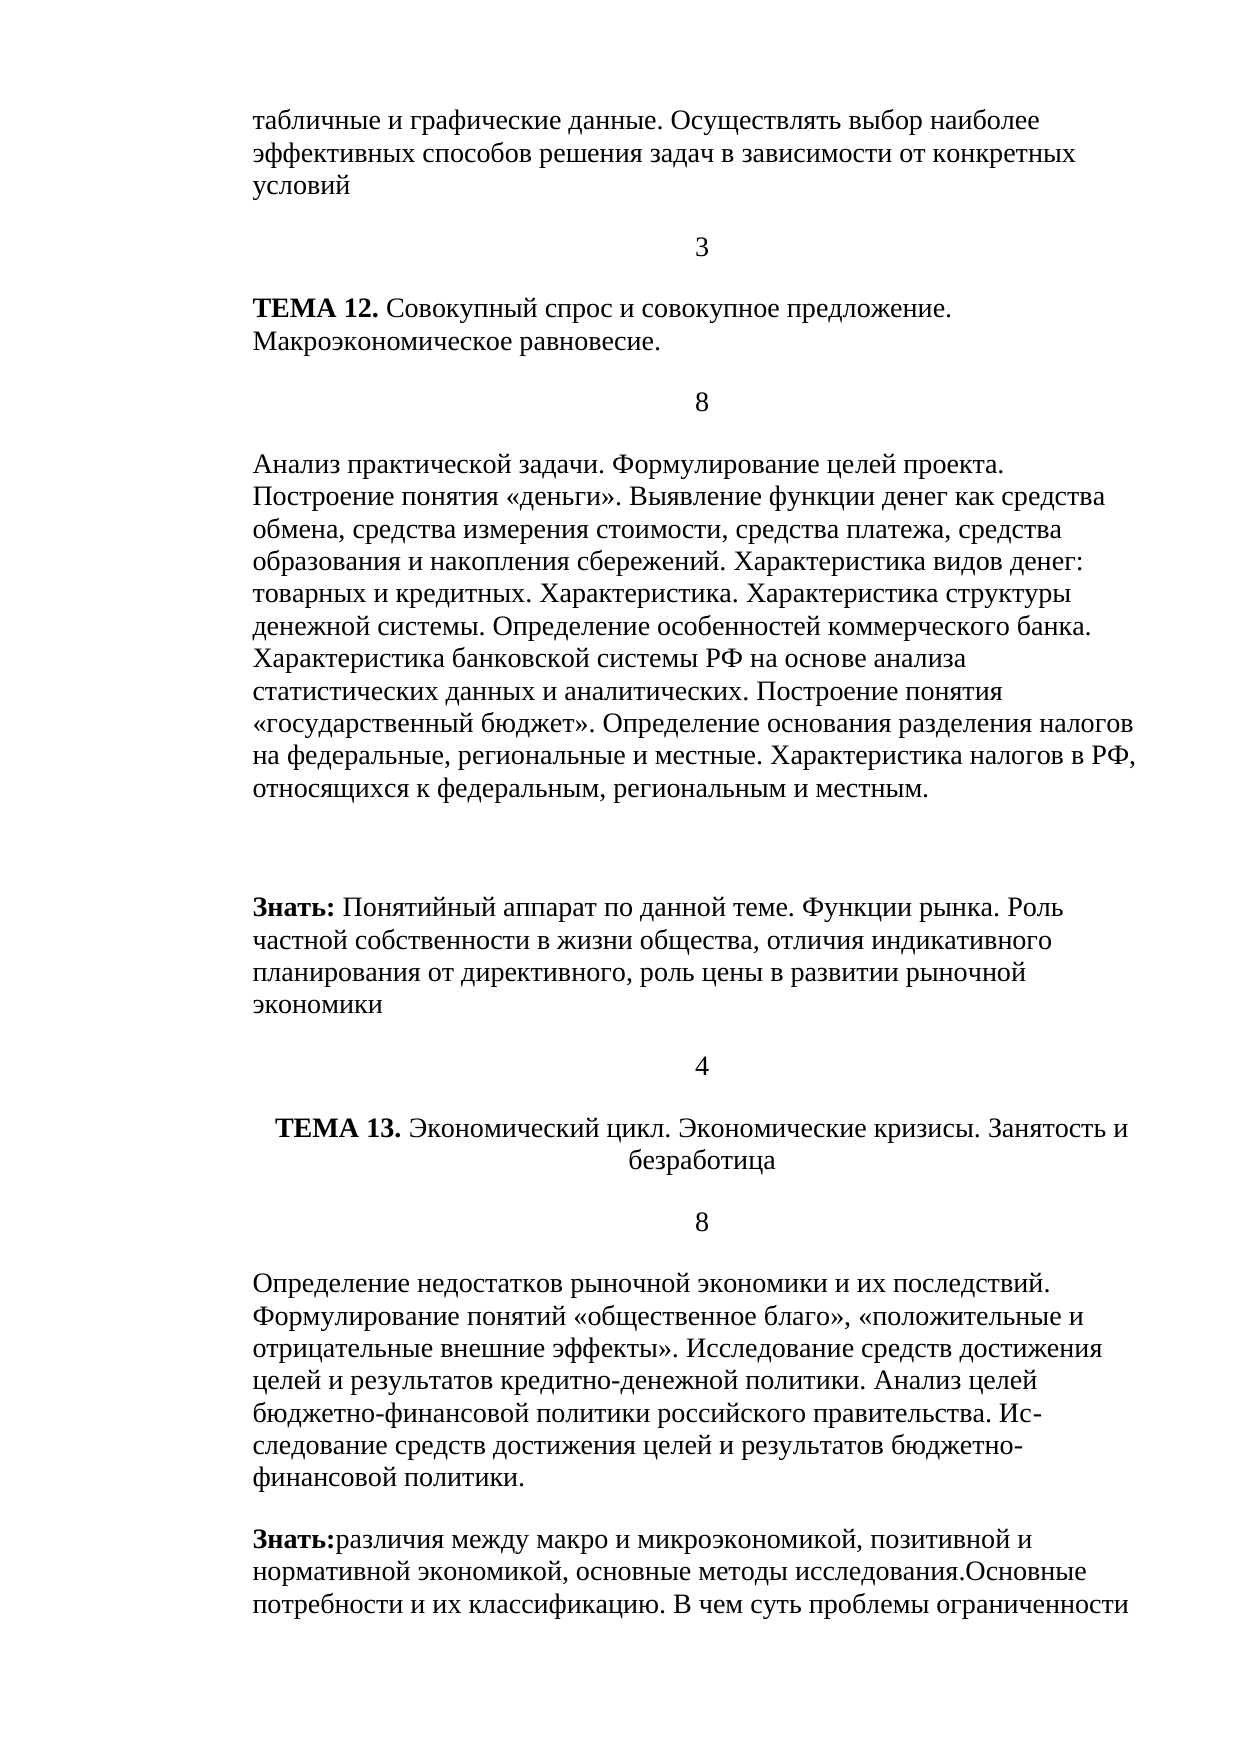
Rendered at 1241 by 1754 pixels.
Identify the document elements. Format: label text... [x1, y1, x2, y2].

text 8 [252, 1204, 1152, 1237]
text 4 [252, 1049, 1152, 1081]
text 8 [252, 385, 1152, 418]
text Определение недостатков рыночной экономики и их последствий. Формулирование понятий «общественное благо», «положительные и отрицательные внешние эффекты». Исследование средств достижения целей и результатов кредитно-денежной политики. Анализ целей бюджетно-финансовой политики российского правительства. Исследование средств достижения целей и результатов бюджетно- финансовой политики. [252, 1266, 1152, 1493]
text Анализ практической задачи. Формулирование целей проекта. Построение понятия «деньги». Выявление функции денег как средства обмена, средства измерения стоимости, средства платежа, средства образования и накопления сбережений. Характеристика видов денег: товарных и кредитных. Характеристика. Характеристика структуры денежной системы. Определение особенностей коммерческого банка. Характеристика банковской системы РФ на основе анализа статистических данных и аналитических. Построение понятия «государственный бюджет». Определение основания разделения налогов на федеральные, региональные и местные. Характеристика налогов в РФ, относящихся к федеральным, региональным и местным. [252, 447, 1152, 803]
text Знать: Понятийный аппарат по данной теме. Функции рынка. Роль частной собственности в жизни общества, отличия индикативного планирования от директивного, роль цены в развитии рыночной экономики [252, 890, 1152, 1020]
text ТЕМА 13. Экономический цикл. Экономические кризисы. Занятость и безработица [252, 1111, 1152, 1175]
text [252, 103, 1152, 201]
text 3 [252, 230, 1152, 262]
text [252, 1522, 1152, 1619]
text ТЕМА 12. Совокупный спрос и совокупное предложение. Макроэкономическое равновесие. [252, 291, 1152, 356]
